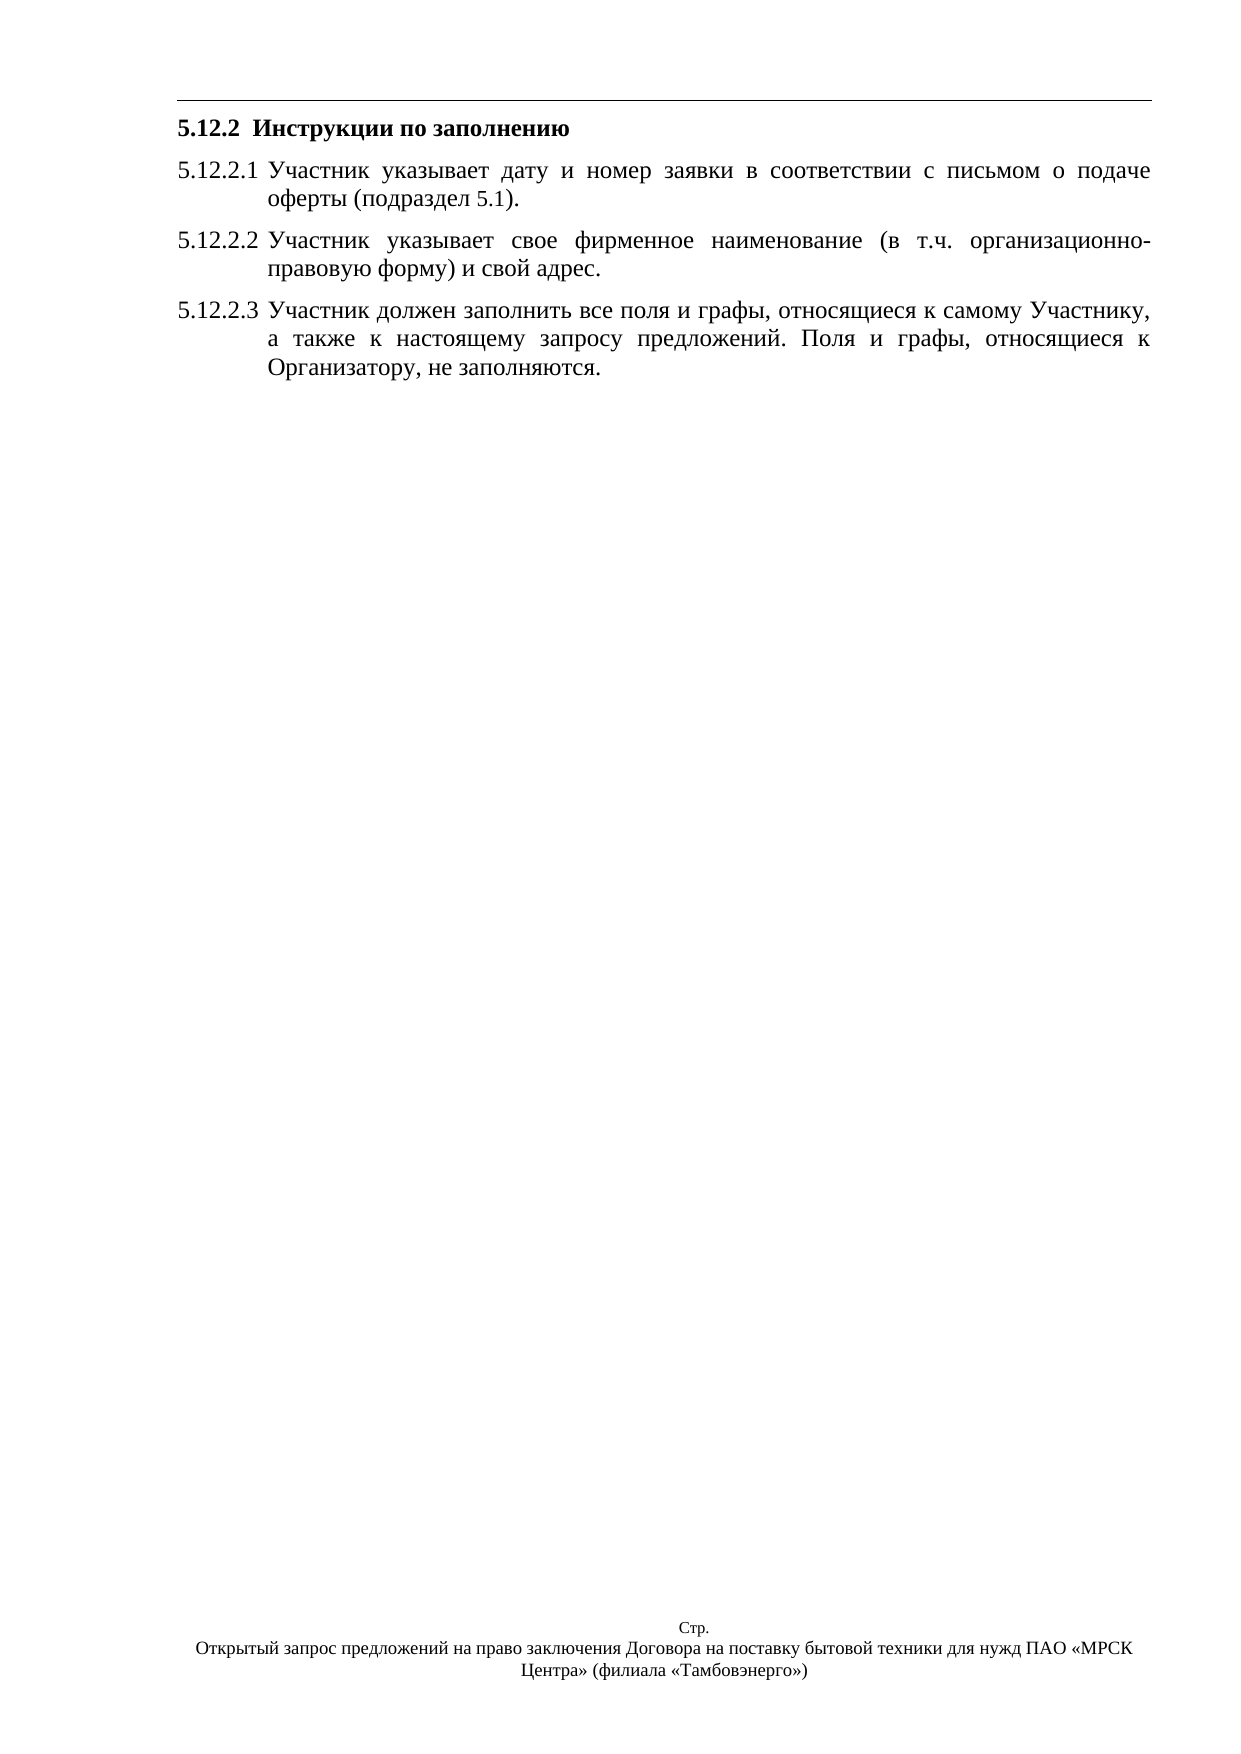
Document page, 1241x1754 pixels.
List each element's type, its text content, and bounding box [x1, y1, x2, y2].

list Участник указывает дату и номер заявки в соответствии с письмом о подаче оферты (подраздел 5.1). [177, 155, 1152, 212]
list Участник должен заполнить все поля и графы, относящиеся к самому Участнику, а также к настоящему запросу предложений. Поля и графы, относящиеся к Организатору, не заполняются. [177, 295, 1152, 381]
list Участник указывает свое фирменное наименование (в т.ч. организационно-правовую форму) и свой адрес. [177, 225, 1152, 282]
subtitle Инструкции по заполнению [177, 113, 1152, 142]
